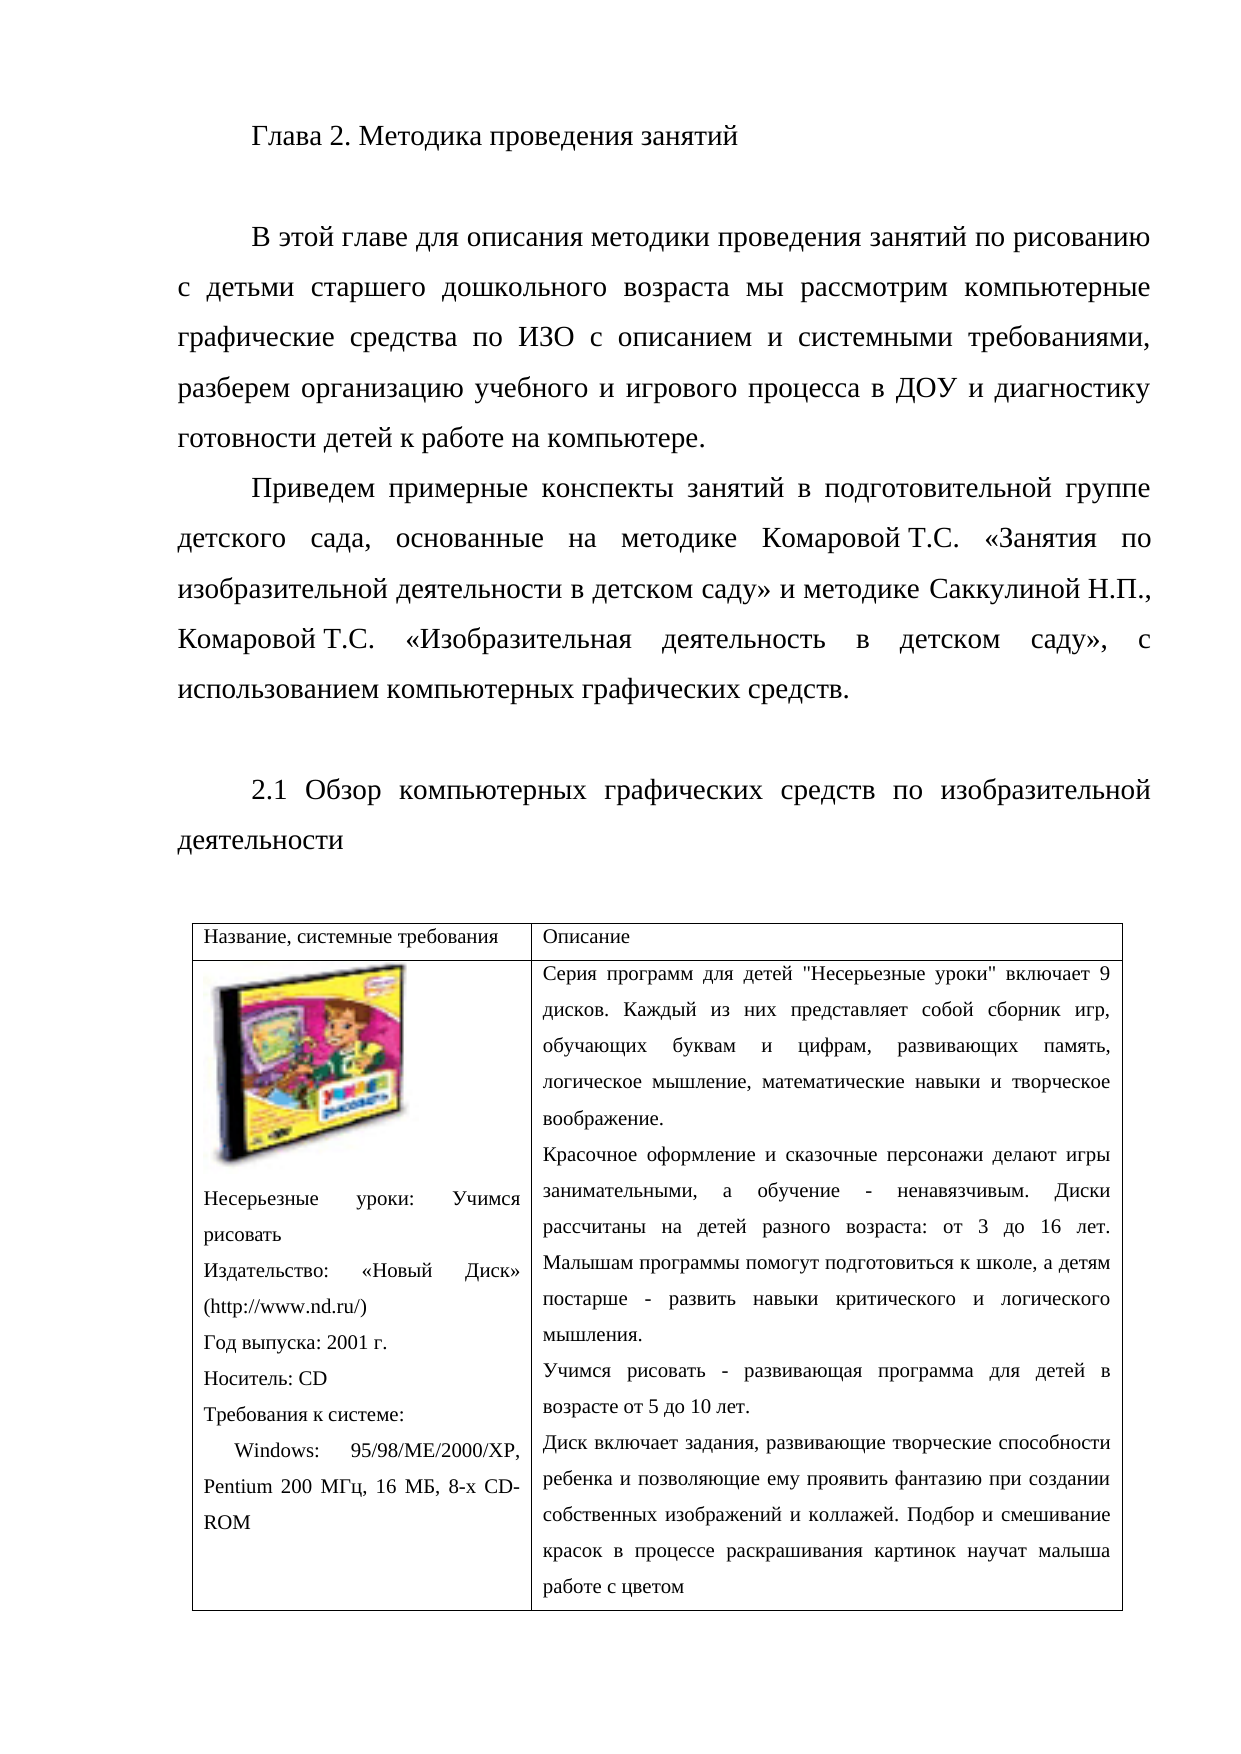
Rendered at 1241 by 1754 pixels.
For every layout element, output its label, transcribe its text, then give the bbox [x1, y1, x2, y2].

table_cell Серия программ для детей "Несерьезные уроки" включает 9 дисков. Каждый из них представляет собой сборник игр, обучающих буквам и цифрам, развивающих память, логическое мышление, математические навыки и творческое воображение. Красочное оформление и сказочные персонажи делают игры занимательными, а обучение - ненавязчивым. Диски рассчитаны на детей разного возраста: от 3 до 16 лет. Малышам программы помогут подготовиться к школе, а детям постарше - развить навыки критического и логического мышления. Учимся рисовать - развивающая программа для детей в возрасте от 5 до 10 лет. Диск включает задания, развивающие творческие способности ребенка и позволяющие ему проявить фантазию при создании собственных изображений и коллажей. Подбор и смешивание красок в процессе раскрашивания картинок научат малыша работе с цветом [532, 961, 1122, 1610]
picture [203, 961, 419, 1174]
text Приведем примерные конспекты занятий в подготовительной группе детского сада, основанные на методике Комаровой Т.С. «Занятия по изобразительной деятельности в детском саду» и методике Саккулиной Н.П., Комаровой Т.С. «Изобразительная деятельность в детском саду», с использованием компьютерных графических средств. [177, 470, 1152, 705]
table_header Описание [532, 924, 1122, 960]
table_header Название, системные требования [193, 924, 531, 960]
text 2.1 Обзор компьютерных графических средств по изобразительной деятельности [177, 772, 1152, 856]
table_cell Несерьезные уроки: Учимся рисовать Издательство: «Новый Диск» (http://www.nd.ru/) Год выпуска: 2001 г. Носитель: CD Требования к системе: Windows: 95/98/ME/2000/XP, Pentium 200 МГц, 16 МБ, 8-x CD-ROM [193, 961, 531, 1610]
text Глава 2. Методика проведения занятий [177, 118, 1152, 152]
text В этой главе для описания методики проведения занятий по рисованию с детьми старшего дошкольного возраста мы рассмотрим компьютерные графические средства по ИЗО с описанием и системными требованиями, разберем организацию учебного и игрового процесса в ДОУ и диагностику готовности детей к работе на компьютере. [177, 219, 1152, 453]
